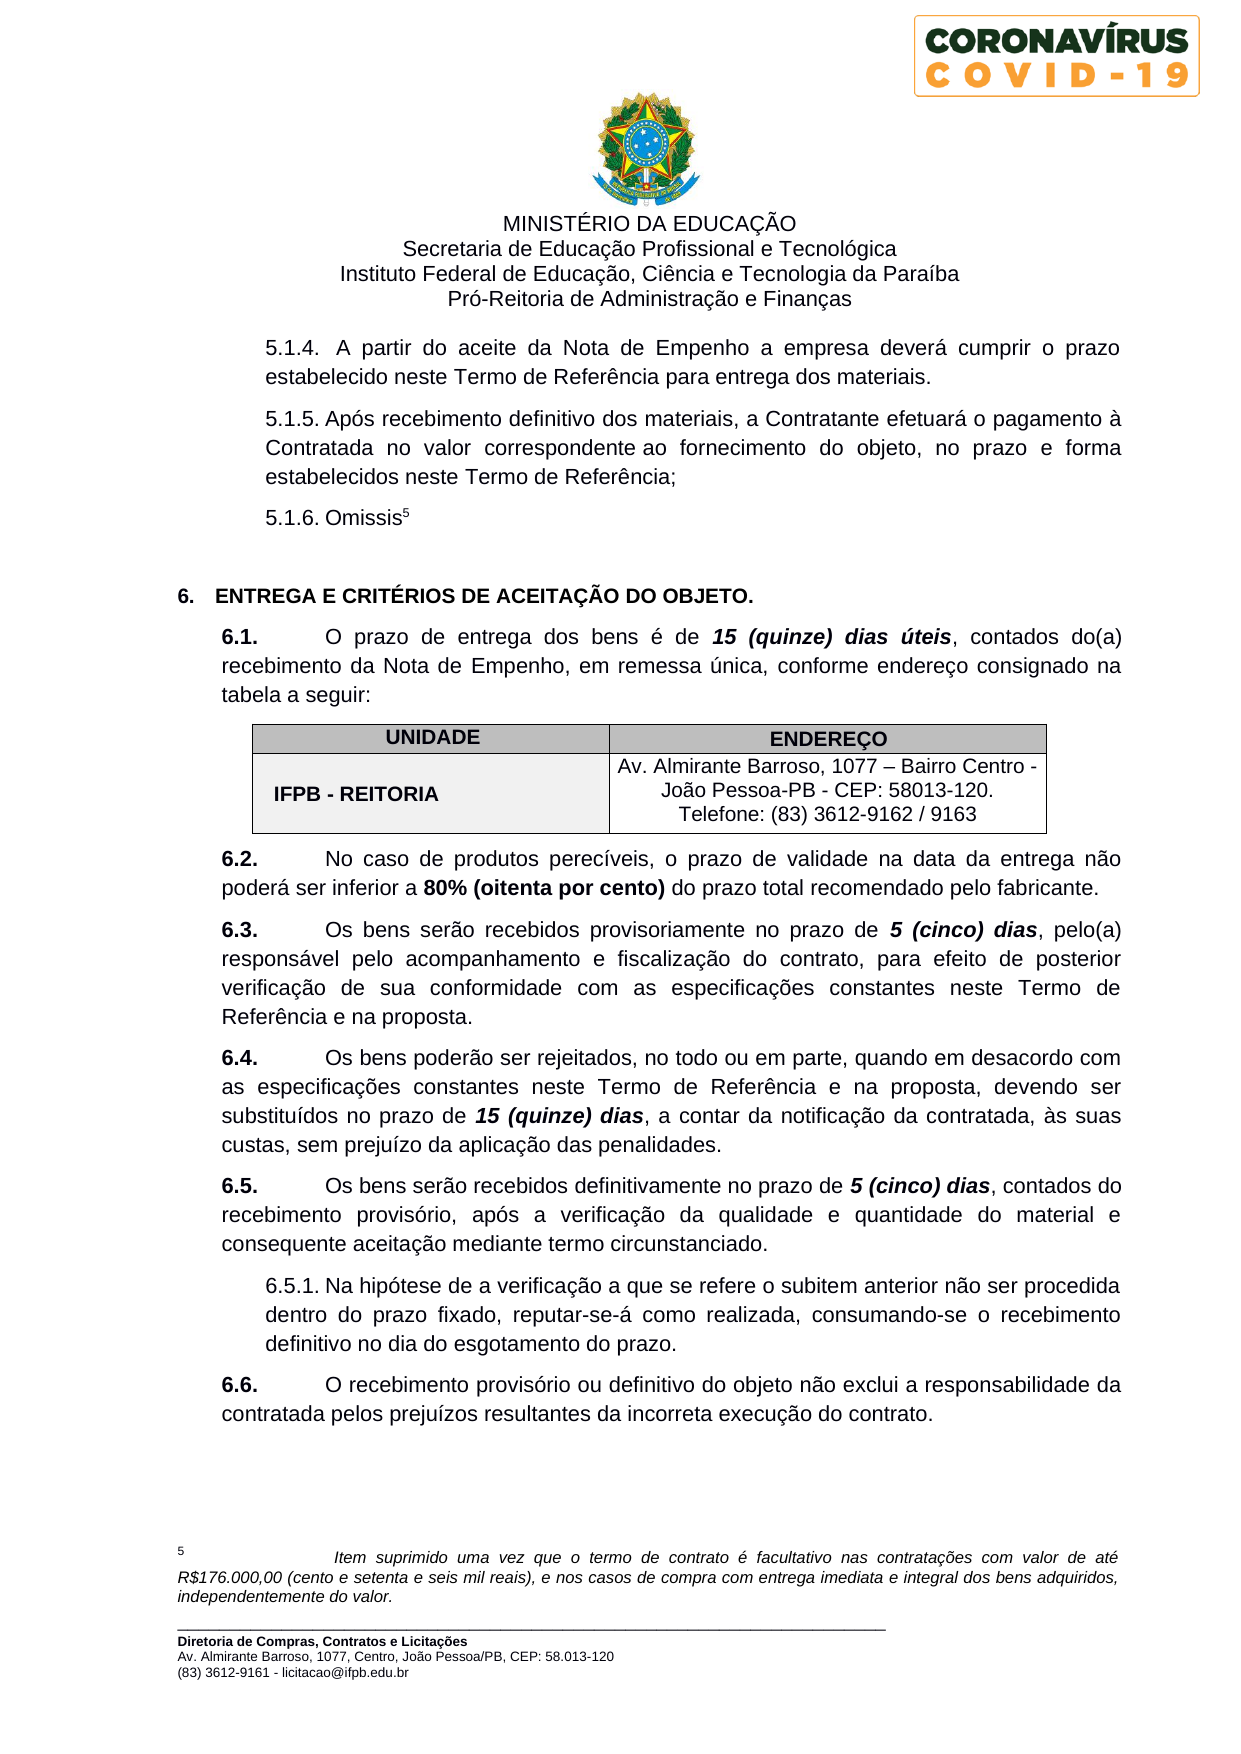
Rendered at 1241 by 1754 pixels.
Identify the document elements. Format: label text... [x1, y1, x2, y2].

list No caso de produtos perecíveis, o prazo de validade na data da entrega não poderá ser inferior a 80% (oitenta por cento) do prazo total recomendado pelo fabricante. [221, 846, 1122, 901]
table_header ENDEREÇO [610, 725, 1046, 753]
list Na hipótese de a verificação a que se refere o subitem anterior não ser procedida dentro do prazo fixado, reputar-se-á como realizada, consumando-se o recebimento definitivo no dia do esgotamento do prazo. [265, 1273, 1122, 1356]
list A partir do aceite da Nota de Empenho a empresa deverá cumprir o prazo estabelecido neste Termo de Referência para entrega dos materiais. [265, 335, 1122, 389]
table_cell IFPB - REITORIA [253, 754, 609, 833]
list Os bens serão recebidos definitivamente no prazo de 5 (cinco) dias, contados do recebimento provisório, após a verificação da qualidade e quantidade do material e consequente aceitação mediante termo circunstanciado. [221, 1173, 1122, 1257]
list Omissis [265, 505, 1122, 530]
list ENTREGA E CRITÉRIOS DE ACEITAÇÃO DO OBJETO. [177, 584, 1122, 608]
picture [911, 12, 1202, 99]
list Após recebimento definitivo dos materiais, a Contratante efetuará o pagamento à Contratada no valor correspondente ao fornecimento do objeto, no prazo e forma estabelecidos neste Termo de Referência; [265, 406, 1122, 489]
list O prazo de entrega dos bens é de 15 (quinze) dias úteis, contados do(a) recebimento da Nota de Empenho, em remessa única, conforme endereço consignado na tabela a seguir: [221, 624, 1122, 707]
list Os bens serão recebidos provisoriamente no prazo de 5 (cinco) dias, pelo(a) responsável pelo acompanhamento e fiscalização do contrato, para efeito de posterior verificação de sua conformidade com as especificações constantes neste Termo de Referência e na proposta. [221, 917, 1122, 1029]
table_cell Av. Almirante Barroso, 1077 – Bairro Centro - João Pessoa-PB - CEP: 58013-120. Telefone: (83) 3612-9162 / 9163 [610, 754, 1046, 833]
list Os bens poderão ser rejeitados, no todo ou em parte, quando em desacordo com as especificações constantes neste Termo de Referência e na proposta, devendo ser substituídos no prazo de 15 (quinze) dias, a contar da notificação da contratada, às suas custas, sem prejuízo da aplicação das penalidades. [221, 1045, 1122, 1157]
list O recebimento provisório ou definitivo do objeto não exclui a responsabilidade da contratada pelos prejuízos resultantes da incorreta execução do contrato. [221, 1372, 1122, 1426]
picture [588, 89, 704, 209]
table_header UNIDADE [253, 725, 609, 753]
